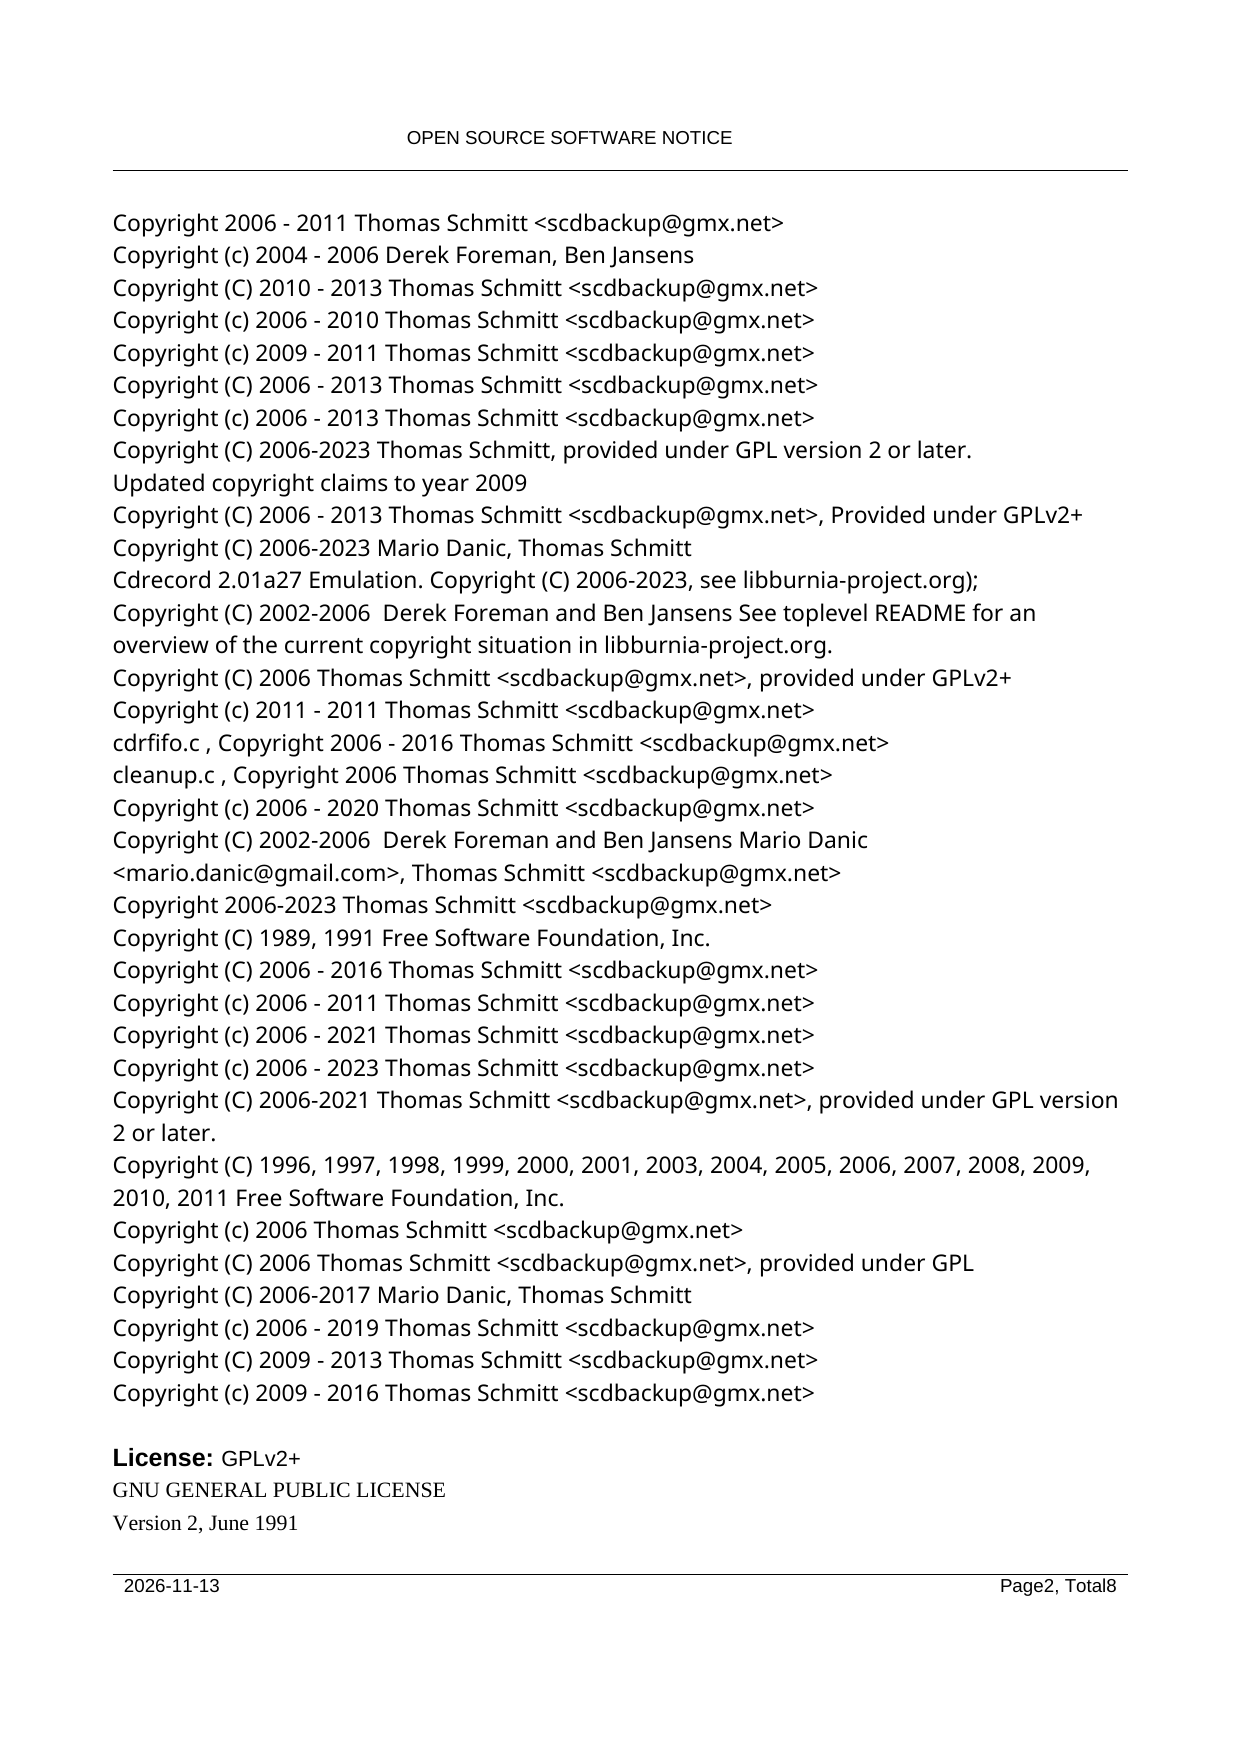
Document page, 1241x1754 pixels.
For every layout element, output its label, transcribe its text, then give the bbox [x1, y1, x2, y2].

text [112, 206, 1128, 1441]
text License: GPLv2+ [112, 1441, 1128, 1474]
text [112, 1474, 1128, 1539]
